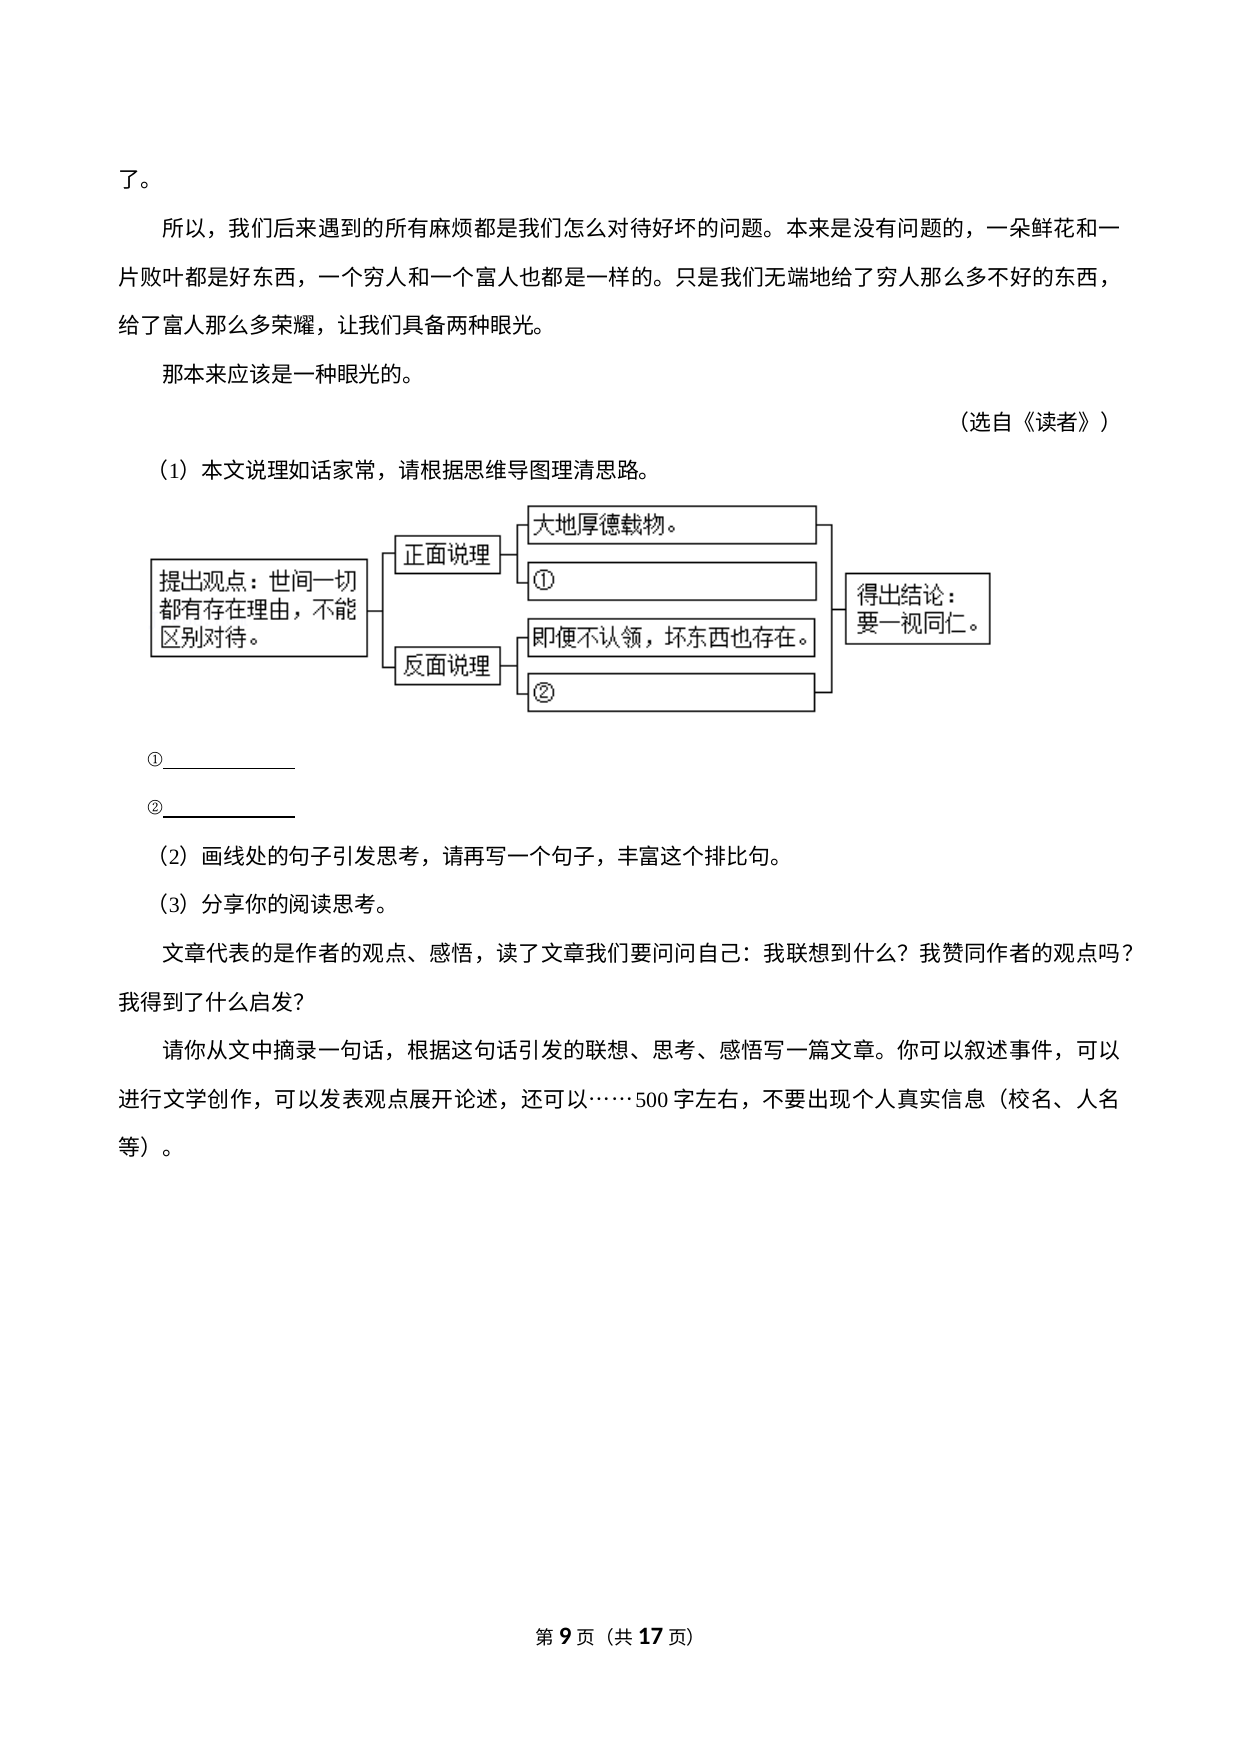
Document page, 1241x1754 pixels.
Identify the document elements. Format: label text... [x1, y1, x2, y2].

text ① [147, 742, 1122, 774]
text ② [147, 790, 1122, 823]
text 文章代表的是作者的观点、感悟，读了文章我们要问问自己：我联想到什么？我赞同作者的观点吗？我得到了什么启发？ [118, 935, 1122, 1017]
text 那本来应该是一种眼光的。 [118, 356, 1122, 389]
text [118, 162, 1122, 194]
text （3）分享你的阅读思考。 [147, 887, 1122, 919]
text 请你从文中摘录一句话，根据这句话引发的联想、思考、感悟写一篇文章。你可以叙述事件，可以进行文学创作，可以发表观点展开论述，还可以……500字左右，不要出现个人真实信息（校名、人名等）。 [118, 1032, 1122, 1162]
text （1）本文说理如话家常，请根据思维导图理清思路。 [147, 453, 1122, 485]
text 所以，我们后来遇到的所有麻烦都是我们怎么对待好坏的问题。本来是没有问题的，一朵鲜花和一片败叶都是好东西，一个穷人和一个富人也都是一样的。只是我们无端地给了穷人那么多不好的东西，给了富人那么多荣耀，让我们具备两种眼光。 [118, 210, 1122, 340]
picture [146, 501, 994, 717]
text （选自《读者》） [147, 404, 1122, 437]
text （2）画线处的句子引发思考，请再写一个句子，丰富这个排比句。 [147, 839, 1122, 871]
